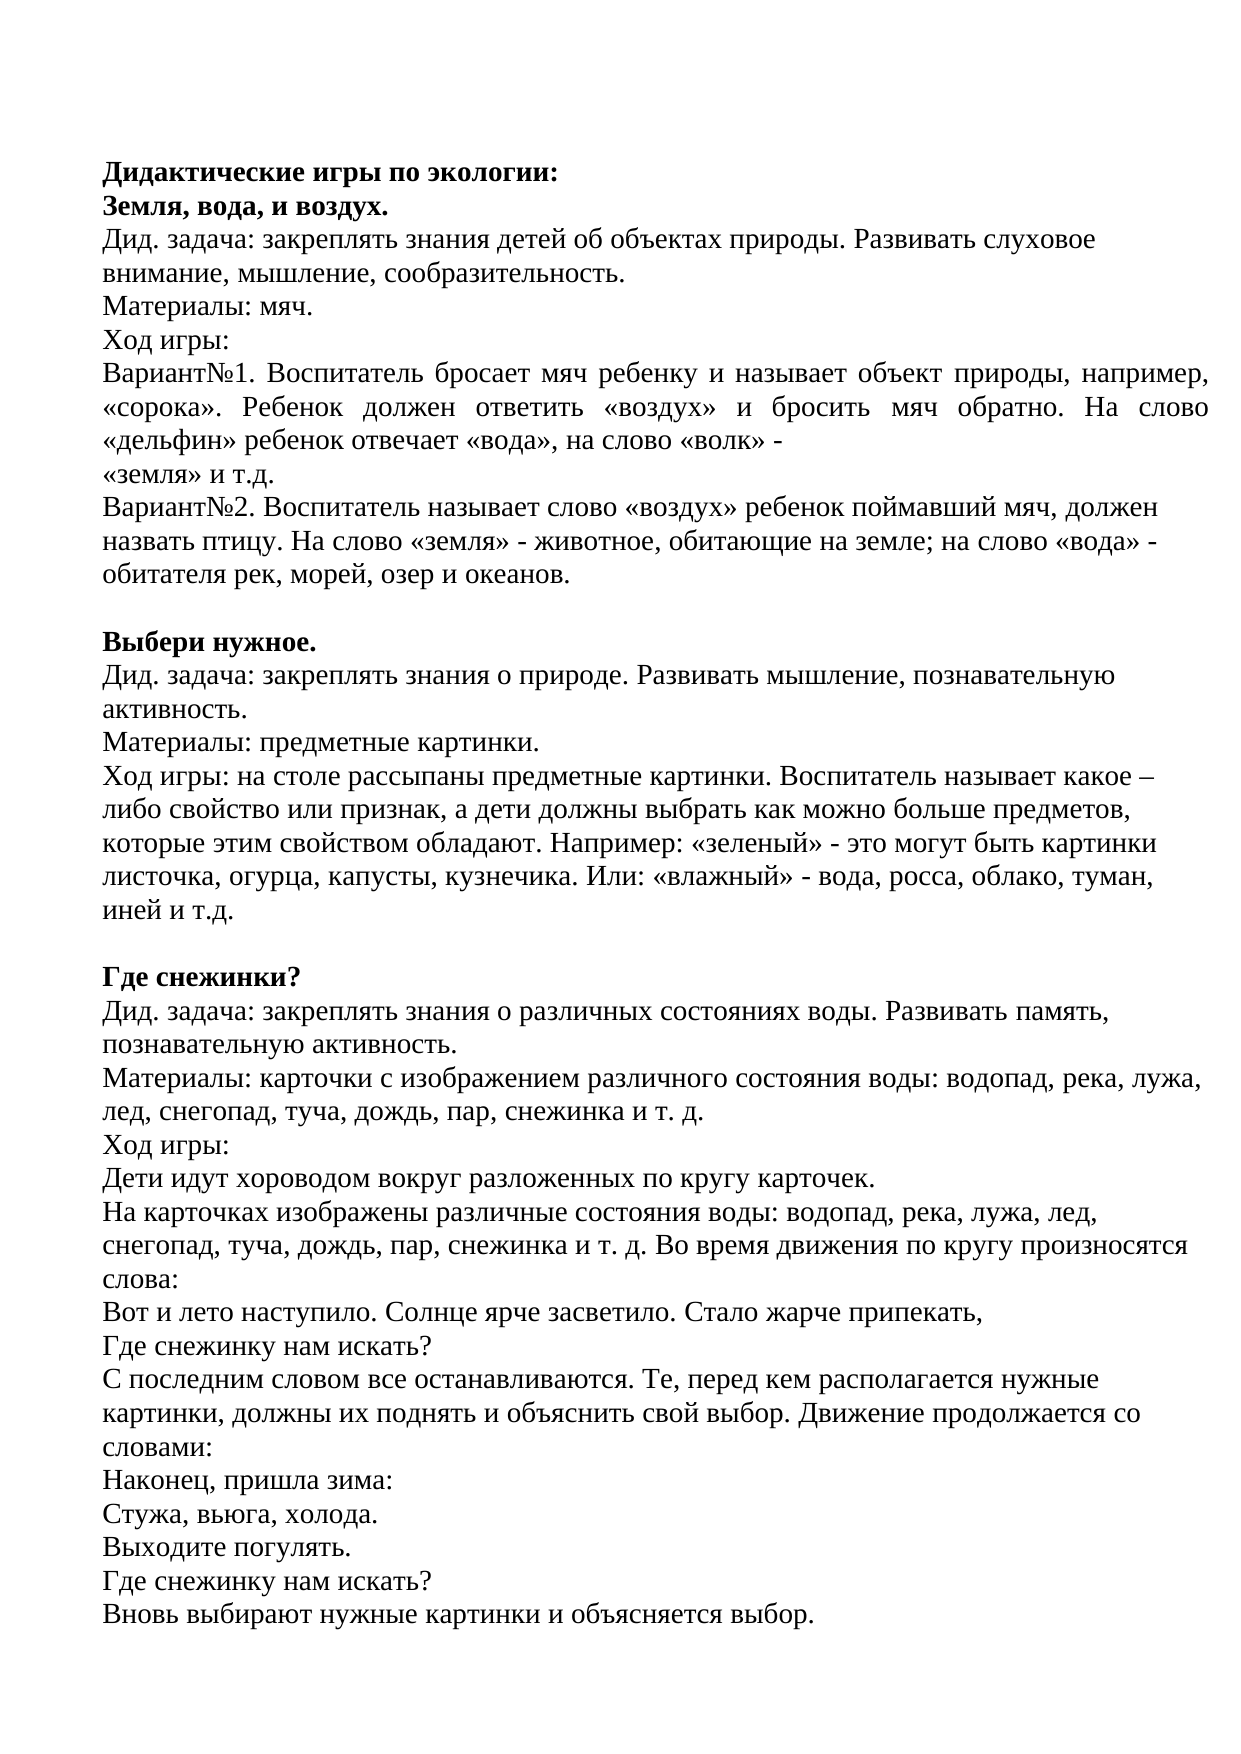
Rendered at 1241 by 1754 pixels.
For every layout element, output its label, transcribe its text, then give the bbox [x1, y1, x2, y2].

text Стужа, вьюга, холода. [102, 1496, 1209, 1529]
text Ход игры: на столе рассыпаны предметные картинки. Воспитатель называет какое – либо свойство или признак, а дети должны выбрать как можно больше предметов, которые этим свойством обладают. Например: «зеленый» - это могут быть картинки листочка, огурца, капусты, кузнечика. Или: «влажный» - вода, росса, облако, туман, иней и т.д. [102, 758, 1209, 926]
subtitle Выбери нужное. [102, 624, 1209, 657]
text Вариант№2. Воспитатель называет слово «воздух» ребенок поймавший мяч, должен назвать птицу. На слово «земля» - животное, обитающие на земле; на слово «вода» - обитателя рек, морей, озер и океанов. [102, 489, 1209, 590]
text Дид. задача: закреплять знания о различных состояниях воды. Развивать память, познавательную активность. [102, 993, 1209, 1060]
text Где снежинку нам искать? [102, 1563, 1209, 1596]
text Где снежинку нам искать? [102, 1328, 1209, 1362]
text С последним словом все останавливаются. Те, перед кем располагается нужные картинки, должны их поднять и объяснить свой выбор. Движение продолжается со словами: [102, 1362, 1209, 1462]
subtitle Где снежинки? [102, 959, 1209, 993]
text Наконец, пришла зима: [102, 1462, 1209, 1496]
text Дети идут хороводом вокруг разложенных по кругу карточек. [102, 1160, 1209, 1194]
text Выходите погулять. [102, 1529, 1209, 1563]
text Вновь выбирают нужные картинки и объясняется выбор. [102, 1596, 1209, 1630]
text Дид. задача: закреплять знания детей об объектах природы. Развивать слуховое внимание, мышление, сообразительность. [102, 221, 1209, 288]
text Материалы: мяч. [102, 288, 1209, 322]
text Материалы: карточки с изображением различного состояния воды: водопад, река, лужа, лед, снегопад, туча, дождь, пар, снежинка и т. д. [102, 1060, 1209, 1127]
text Ход игры: [102, 1127, 1209, 1160]
text Дид. задача: закреплять знания о природе. Развивать мышление, познавательную активность. [102, 657, 1209, 724]
text «земля» и т.д. [102, 456, 1209, 489]
text Ход игры: [102, 322, 1209, 355]
text Вариант№1. Воспитатель бросает мяч ребенку и называет объект природы, например, «сорока». Ребенок должен ответить «воздух» и бросить мяч обратно. На слово «дельфин» ребенок отвечает «вода», на слово «волк» - [102, 355, 1209, 456]
subtitle Дидактические игры по экологии: [102, 154, 1209, 188]
text Вот и лето наступило. Солнце ярче засветило. Стало жарче припекать, [102, 1294, 1209, 1328]
text Материалы: предметные картинки. [102, 724, 1209, 758]
text На карточках изображены различные состояния воды: водопад, река, лужа, лед, снегопад, туча, дождь, пар, снежинка и т. д. Во время движения по кругу произносятся слова: [102, 1194, 1209, 1294]
subtitle Земля, вода, и воздух. [102, 188, 1209, 221]
